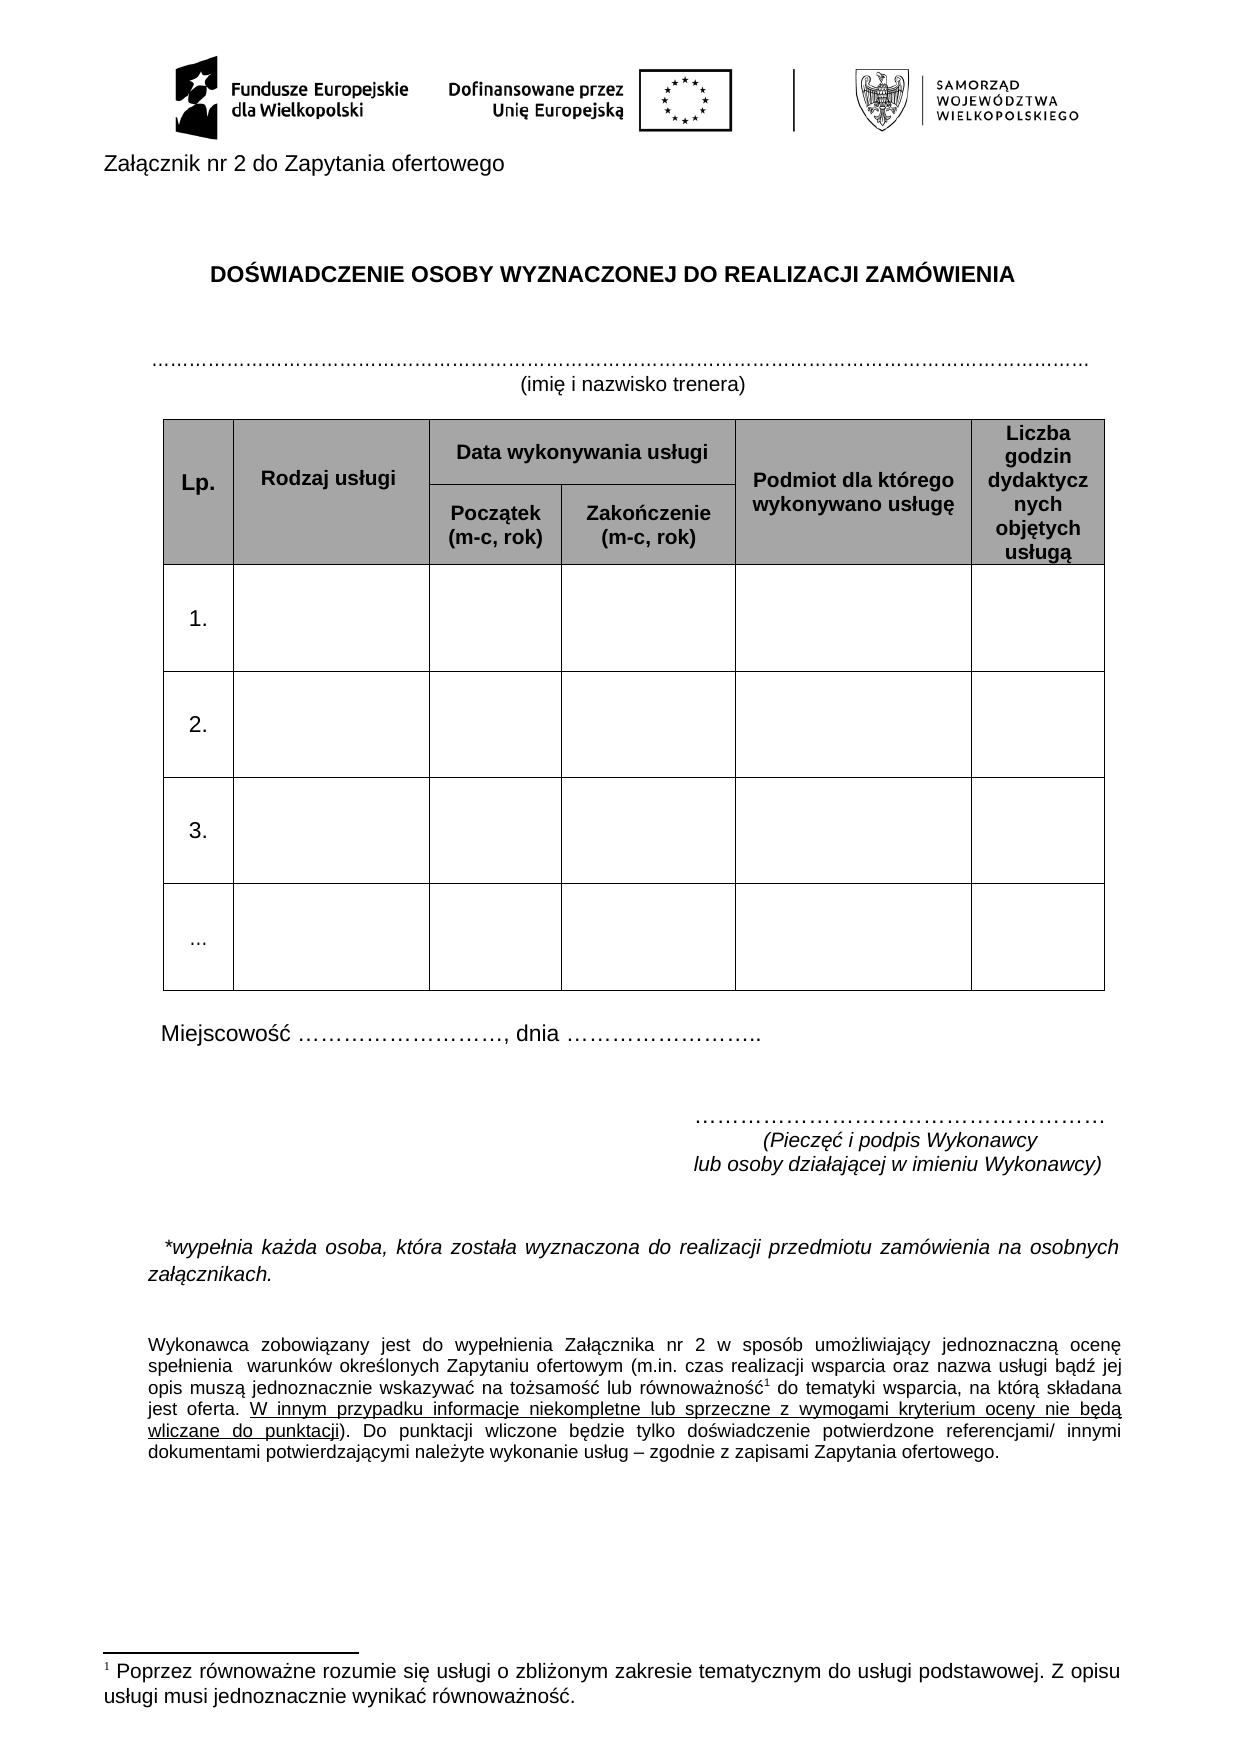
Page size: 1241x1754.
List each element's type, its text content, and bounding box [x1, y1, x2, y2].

table_cell [430, 672, 561, 777]
table_cell 2. [164, 672, 233, 777]
table_header Podmiot dla którego wykonywano usługę [736, 420, 971, 564]
table_cell [562, 884, 735, 989]
table_cell [736, 672, 971, 777]
table_cell [234, 565, 429, 671]
table_cell [234, 778, 429, 883]
text (imię i nazwisko trenera) [103, 371, 1122, 395]
table_cell [972, 778, 1104, 883]
table_cell [736, 565, 971, 671]
text lub osoby działającej w imieniu Wykonawcy) [693, 1152, 1122, 1176]
table_header Data wykonywania usługi [430, 420, 735, 484]
table_header Rodzaj usługi [234, 420, 429, 564]
table_cell [234, 884, 429, 989]
text Wykonawca zobowiązany jest do wypełnienia Załącznika nr 2 w sposób umożliwiający jednoznaczną ocenę spełnienia warunków określonych Zapytaniu ofertowym (m.in. czas realizacji wsparcia oraz nazwa usługi bądź jej opis muszą jednoznacznie wskazywać na tożsamość lub równoważność do tematyki wsparcia, na którą składana jest oferta. W innym przypadku informacje niekompletne lub sprzeczne z wymogami kryterium oceny nie będą wliczane do punktacji). Do punktacji wliczone będzie tylko doświadczenie potwierdzone referencjami/ innymi dokumentami potwierdzającymi należyte wykonanie usług – zgodnie z zapisami Zapytania ofertowego. [148, 1333, 1122, 1463]
table_header Lp. [164, 420, 233, 564]
table_cell [234, 672, 429, 777]
text Załącznik nr 2 do Zapytania ofertowego [103, 150, 1122, 176]
table_cell [736, 778, 971, 883]
table_cell [562, 672, 735, 777]
table_cell [562, 778, 735, 883]
table_cell … [164, 884, 233, 989]
table_cell Początek (m-c, rok) [430, 485, 561, 564]
text (Pieczęć i podpis Wykonawcy [693, 1128, 1122, 1152]
text Miejscowość ………………………, dnia …………………….. [103, 1020, 1122, 1046]
table_cell [430, 778, 561, 883]
table_cell 3. [164, 778, 233, 883]
text *wypełnia każda osoba, która została wyznaczona do realizacji przedmiotu zamówienia na osobnych załącznikach. [89, 1234, 1122, 1286]
text …………………………………………………………………………………………………………………………………… [103, 345, 1122, 371]
table_cell Zakończenie (m-c, rok) [562, 485, 735, 564]
table_cell [972, 672, 1104, 777]
text ……………………………………………… [693, 1102, 1122, 1128]
table_cell [972, 565, 1104, 671]
table_cell [430, 565, 561, 671]
table_cell 1. [164, 565, 233, 671]
table_cell [562, 565, 735, 671]
text DOŚWIADCZENIE OSOBY WYZNACZONEJ DO REALIZACJI ZAMÓWIENIA [103, 261, 1122, 316]
table_cell [736, 884, 971, 989]
table_header Liczba godzin dydaktycznych objętych usługą [972, 420, 1104, 564]
picture [147, 43, 1123, 150]
table_cell [430, 884, 561, 989]
table_cell [972, 884, 1104, 989]
